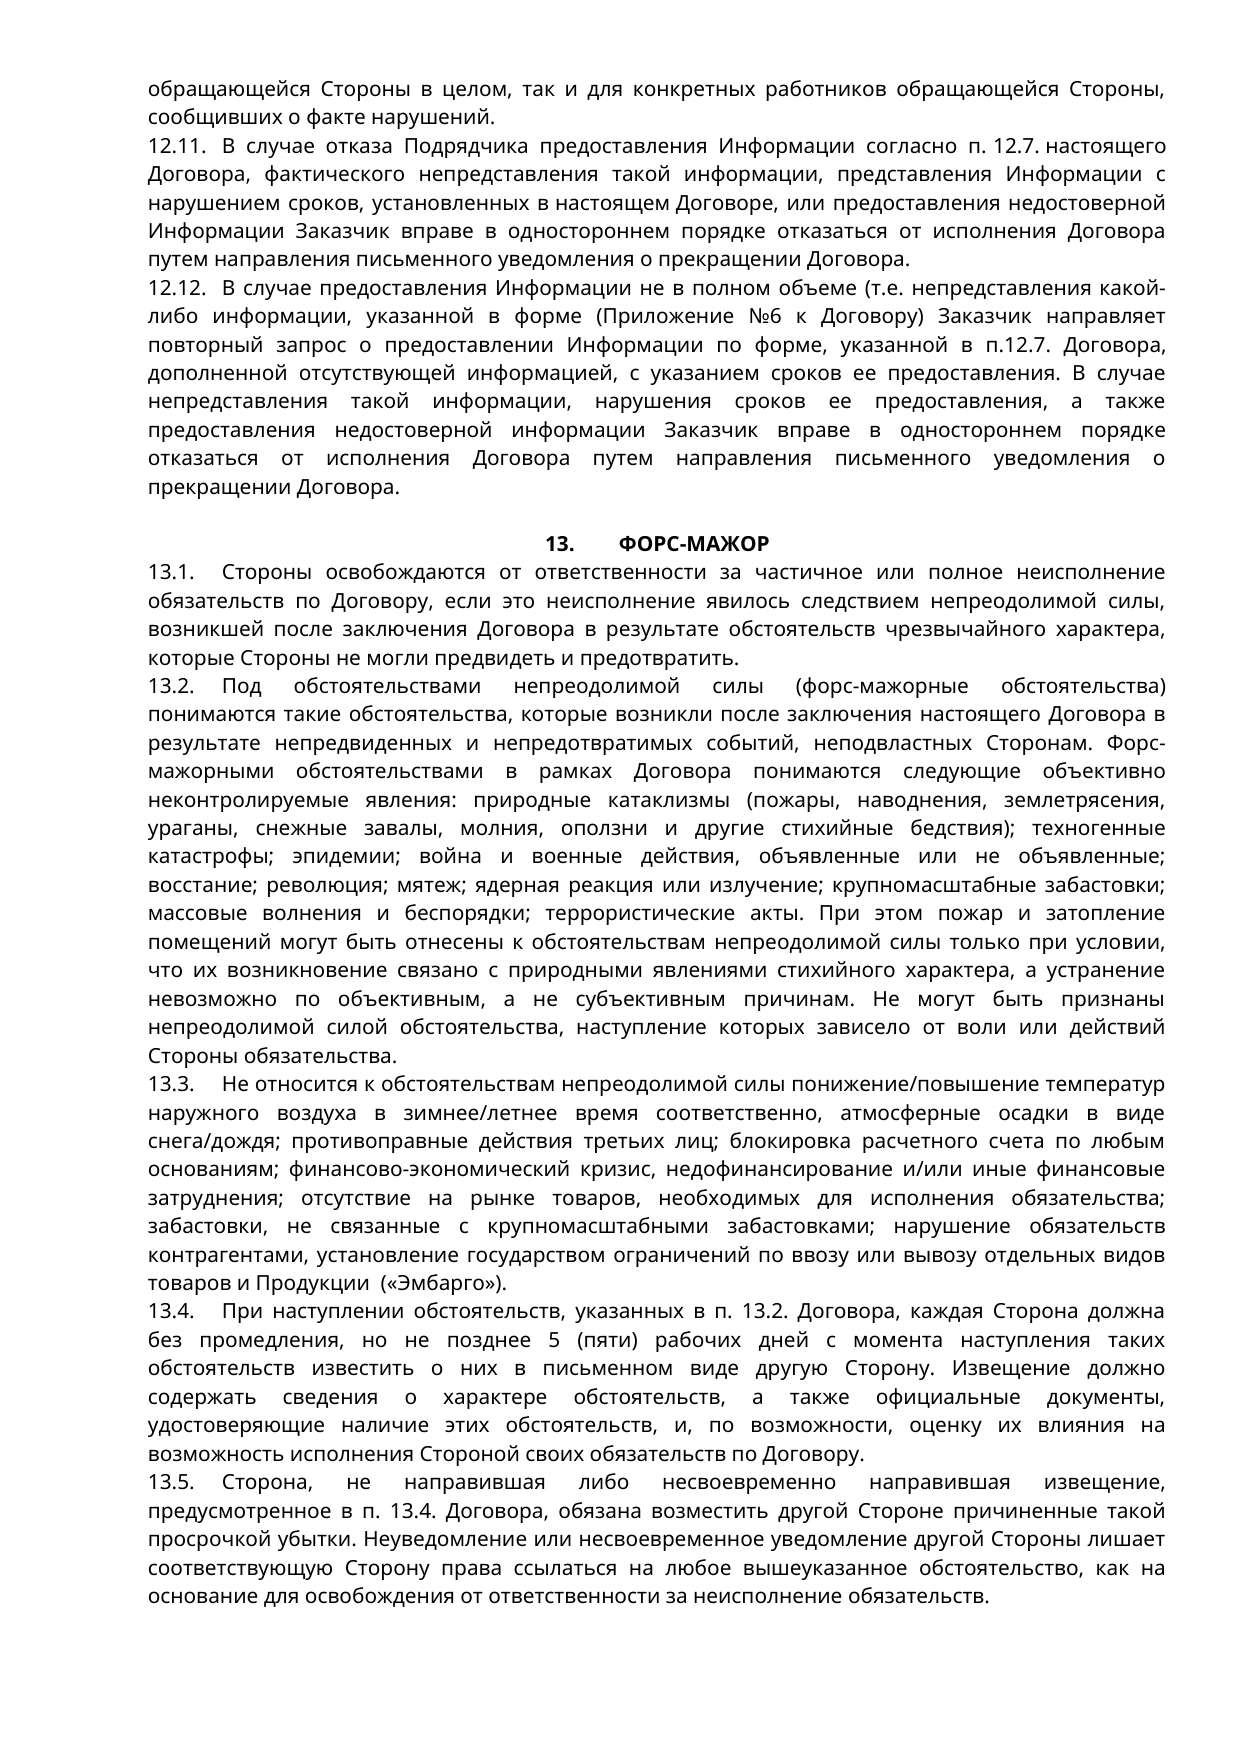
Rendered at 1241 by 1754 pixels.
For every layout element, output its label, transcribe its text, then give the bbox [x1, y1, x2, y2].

list В случае отказа Подрядчика предоставления Информации согласно п. 12.7. настоящего Договора, фактического непредставления такой информации, представления Информации с нарушением сроков, установленных в настоящем Договоре, или предоставления недостоверной Информации Заказчик вправе в одностороннем порядке отказаться от исполнения Договора путем направления письменного уведомления о прекращении Договора. [148, 131, 1167, 273]
subtitle ФОРС-МАЖОР [148, 529, 1167, 557]
list Не относится к обстоятельствам непреодолимой силы понижение/повышение температур наружного воздуха в зимнее/летнее время соответственно, атмосферные осадки в виде снега/дождя; противоправные действия третьих лиц; блокировка расчетного счета по любым основаниям; финансово-экономический кризис, недофинансирование и/или иные финансовые затруднения; отсутствие на рынке товаров, необходимых для исполнения обязательства; забастовки, не связанные с крупномасштабными забастовками; нарушение обязательств контрагентами, установление государством ограничений по ввозу или вывозу отдельных видов товаров и Продукции («Эмбарго»). [148, 1069, 1167, 1297]
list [148, 74, 1167, 131]
list Стороны освобождаются от ответственности за частичное или полное неисполнение обязательств по Договору, если это неисполнение явилось следствием непреодолимой силы, возникшей после заключения Договора в результате обстоятельств чрезвычайного характера, которые Стороны не могли предвидеть и предотвратить. [148, 557, 1167, 671]
list В случае предоставления Информации не в полном объеме (т.е. непредставления какой-либо информации, указанной в форме (Приложение №6 к Договору) Заказчик направляет повторный запрос о предоставлении Информации по форме, указанной в п.12.7. Договора, дополненной отсутствующей информацией, с указанием сроков ее предоставления. В случае непредставления такой информации, нарушения сроков ее предоставления, а также предоставления недостоверной информации Заказчик вправе в одностороннем порядке отказаться от исполнения Договора путем направления письменного уведомления о прекращении Договора. [148, 273, 1167, 500]
list При наступлении обстоятельств, указанных в п. 13.2. Договора, каждая Сторона должна без промедления, но не позднее 5 (пяти) рабочих дней с момента наступления таких обстоятельств известить о них в письменном виде другую Сторону. Извещение должно содержать сведения о характере обстоятельств, а также официальные документы, удостоверяющие наличие этих обстоятельств, и, по возможности, оценку их влияния на возможность исполнения Стороной своих обязательств по Договору. [148, 1297, 1167, 1467]
list Под обстоятельствами непреодолимой силы (форс-мажорные обстоятельства) понимаются такие обстоятельства, которые возникли после заключения настоящего Договора в результате непредвиденных и непредотвратимых событий, неподвластных Сторонам. Форс-мажорными обстоятельствами в рамках Договора понимаются следующие объективно неконтролируемые явления: природные катаклизмы (пожары, наводнения, землетрясения, ураганы, снежные завалы, молния, оползни и другие стихийные бедствия); техногенные катастрофы; эпидемии; война и военные действия, объявленные или не объявленные; восстание; революция; мятеж; ядерная реакция или излучение; крупномасштабные забастовки; массовые волнения и беспорядки; террористические акты. При этом пожар и затопление помещений могут быть отнесены к обстоятельствам непреодолимой силы только при условии, что их возникновение связано с природными явлениями стихийного характера, а устранение невозможно по объективным, а не субъективным причинам. Не могут быть признаны непреодолимой силой обстоятельства, наступление которых зависело от воли или действий Стороны обязательства. [148, 671, 1167, 1069]
list Сторона, не направившая либо несвоевременно направившая извещение, предусмотренное в п. 13.4. Договора, обязана возместить другой Стороне причиненные такой просрочкой убытки. Неуведомление или несвоевременное уведомление другой Стороны лишает соответствующую Сторону права ссылаться на любое вышеуказанное обстоятельство, как на основание для освобождения от ответственности за неисполнение обязательств. [148, 1467, 1167, 1609]
